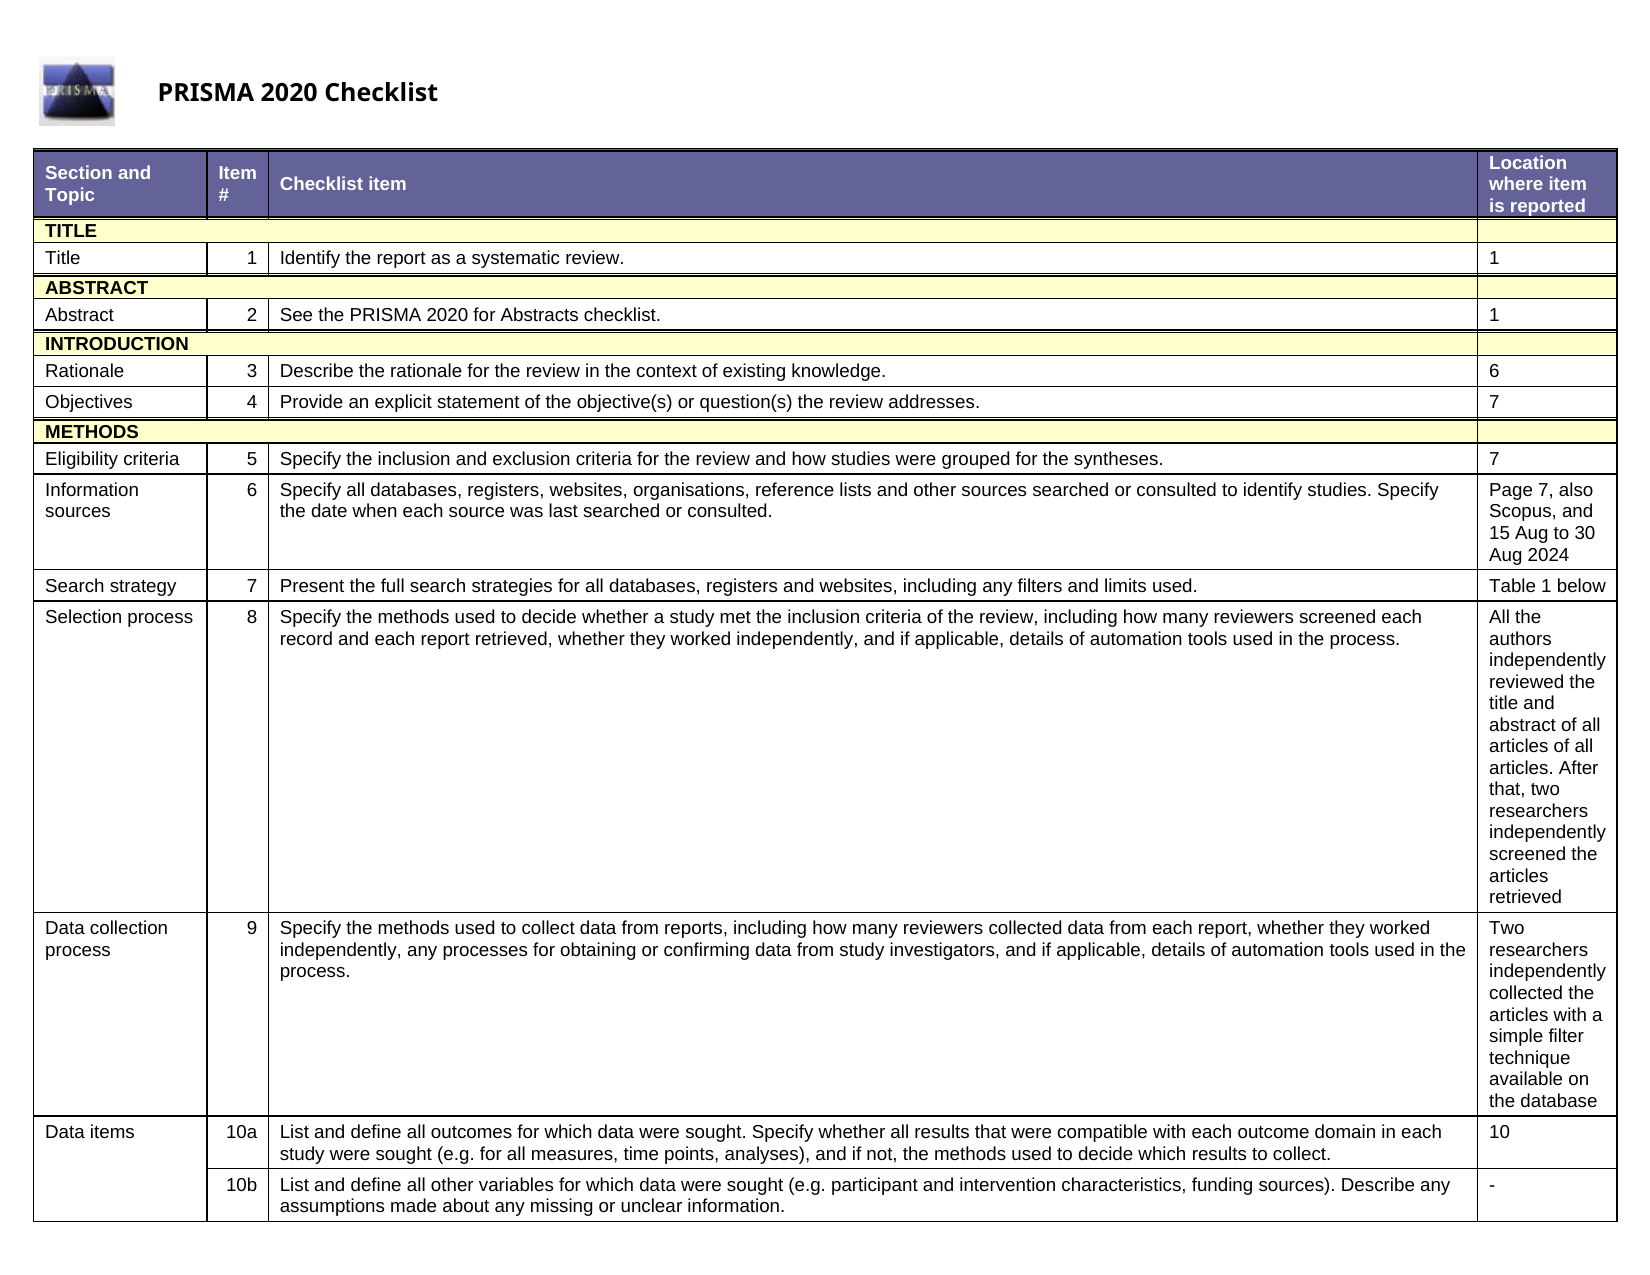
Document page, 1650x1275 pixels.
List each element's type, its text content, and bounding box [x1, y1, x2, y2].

table_cell [1478, 220, 1616, 242]
table_cell 9 [208, 913, 268, 1115]
picture [39, 56, 115, 126]
table_cell - [1478, 1169, 1616, 1221]
table_cell INTRODUCTION [34, 333, 1477, 354]
table_cell Search strategy [34, 570, 206, 600]
table_cell See the PRISMA 2020 for Abstracts checklist. [269, 299, 1477, 329]
table_cell 7 [1478, 387, 1616, 417]
table_cell Table 1 below [1478, 570, 1616, 600]
table_cell 1 [1478, 299, 1616, 329]
table_cell Specify the methods used to collect data from reports, including how many reviewers collected data from each report, whether they worked independently, any processes for obtaining or confirming data from study investigators, and if applicable, details of automation tools used in the process. [269, 913, 1477, 1115]
table_cell TITLE [34, 220, 1477, 242]
table_cell List and define all other variables for which data were sought (e.g. participant and intervention characteristics, funding sources). Describe any assumptions made about any missing or unclear information. [269, 1169, 1477, 1221]
table_cell Specify the methods used to decide whether a study met the inclusion criteria of the review, including how many reviewers screened each record and each report retrieved, whether they worked independently, and if applicable, details of automation tools used in the process. [269, 602, 1477, 912]
table_header Section and Topic [34, 152, 206, 216]
table_cell 6 [1478, 356, 1616, 386]
table_cell Specify the inclusion and exclusion criteria for the review and how studies were grouped for the syntheses. [269, 444, 1477, 473]
table_cell Data collection process [34, 913, 206, 1115]
table_cell 7 [1478, 444, 1616, 473]
table_cell 10a [208, 1117, 268, 1168]
table_cell Selection process [34, 602, 206, 912]
table_cell List and define all outcomes for which data were sought. Specify whether all results that were compatible with each outcome domain in each study were sought (e.g. for all measures, time points, analyses), and if not, the methods used to decide which results to collect. [269, 1117, 1477, 1168]
table_cell 3 [208, 356, 268, 386]
table_cell 6 [208, 475, 268, 569]
table_cell Present the full search strategies for all databases, registers and websites, including any filters and limits used. [269, 570, 1477, 600]
table_cell Page 7, also Scopus, and 15 Aug to 30 Aug 2024 [1478, 475, 1616, 569]
table_cell Eligibility criteria [34, 444, 206, 473]
table_cell Two researchers independently collected the articles with a simple filter technique available on the database [1478, 913, 1616, 1115]
table_cell Identify the report as a systematic review. [269, 243, 1477, 273]
table_cell Rationale [34, 356, 206, 386]
table_cell 10b [208, 1169, 268, 1221]
table_cell [1478, 277, 1616, 298]
table_cell 8 [208, 602, 268, 912]
table_cell All the authors independently reviewed the title and abstract of all articles of all articles. After that, two researchers independently screened the articles retrieved [1478, 602, 1616, 912]
table_cell 5 [208, 444, 268, 473]
table_cell Information sources [34, 475, 206, 569]
table_cell Abstract [34, 299, 206, 329]
table_cell Specify all databases, registers, websites, organisations, reference lists and other sources searched or consulted to identify studies. Specify the date when each source was last searched or consulted. [269, 475, 1477, 569]
table_cell 10 [1478, 1117, 1616, 1168]
table_cell 4 [208, 387, 268, 417]
table_cell [1478, 333, 1616, 354]
table_cell Data items [34, 1117, 206, 1221]
table_cell 1 [208, 243, 268, 273]
table_cell Provide an explicit statement of the objective(s) or question(s) the review addresses. [269, 387, 1477, 417]
table_cell Objectives [34, 387, 206, 417]
table_cell [1478, 421, 1616, 442]
table_header Location where item is reported [1478, 152, 1616, 216]
table_cell Title [34, 243, 206, 273]
table_cell Describe the rationale for the review in the context of existing knowledge. [269, 356, 1477, 386]
table_cell ABSTRACT [34, 277, 1477, 298]
table_cell 7 [208, 570, 268, 600]
table_header Checklist item [269, 152, 1477, 216]
table_header Item # [208, 152, 268, 216]
table_cell 1 [1478, 243, 1616, 273]
table_cell 2 [208, 299, 268, 329]
table_cell METHODS [34, 421, 1477, 442]
